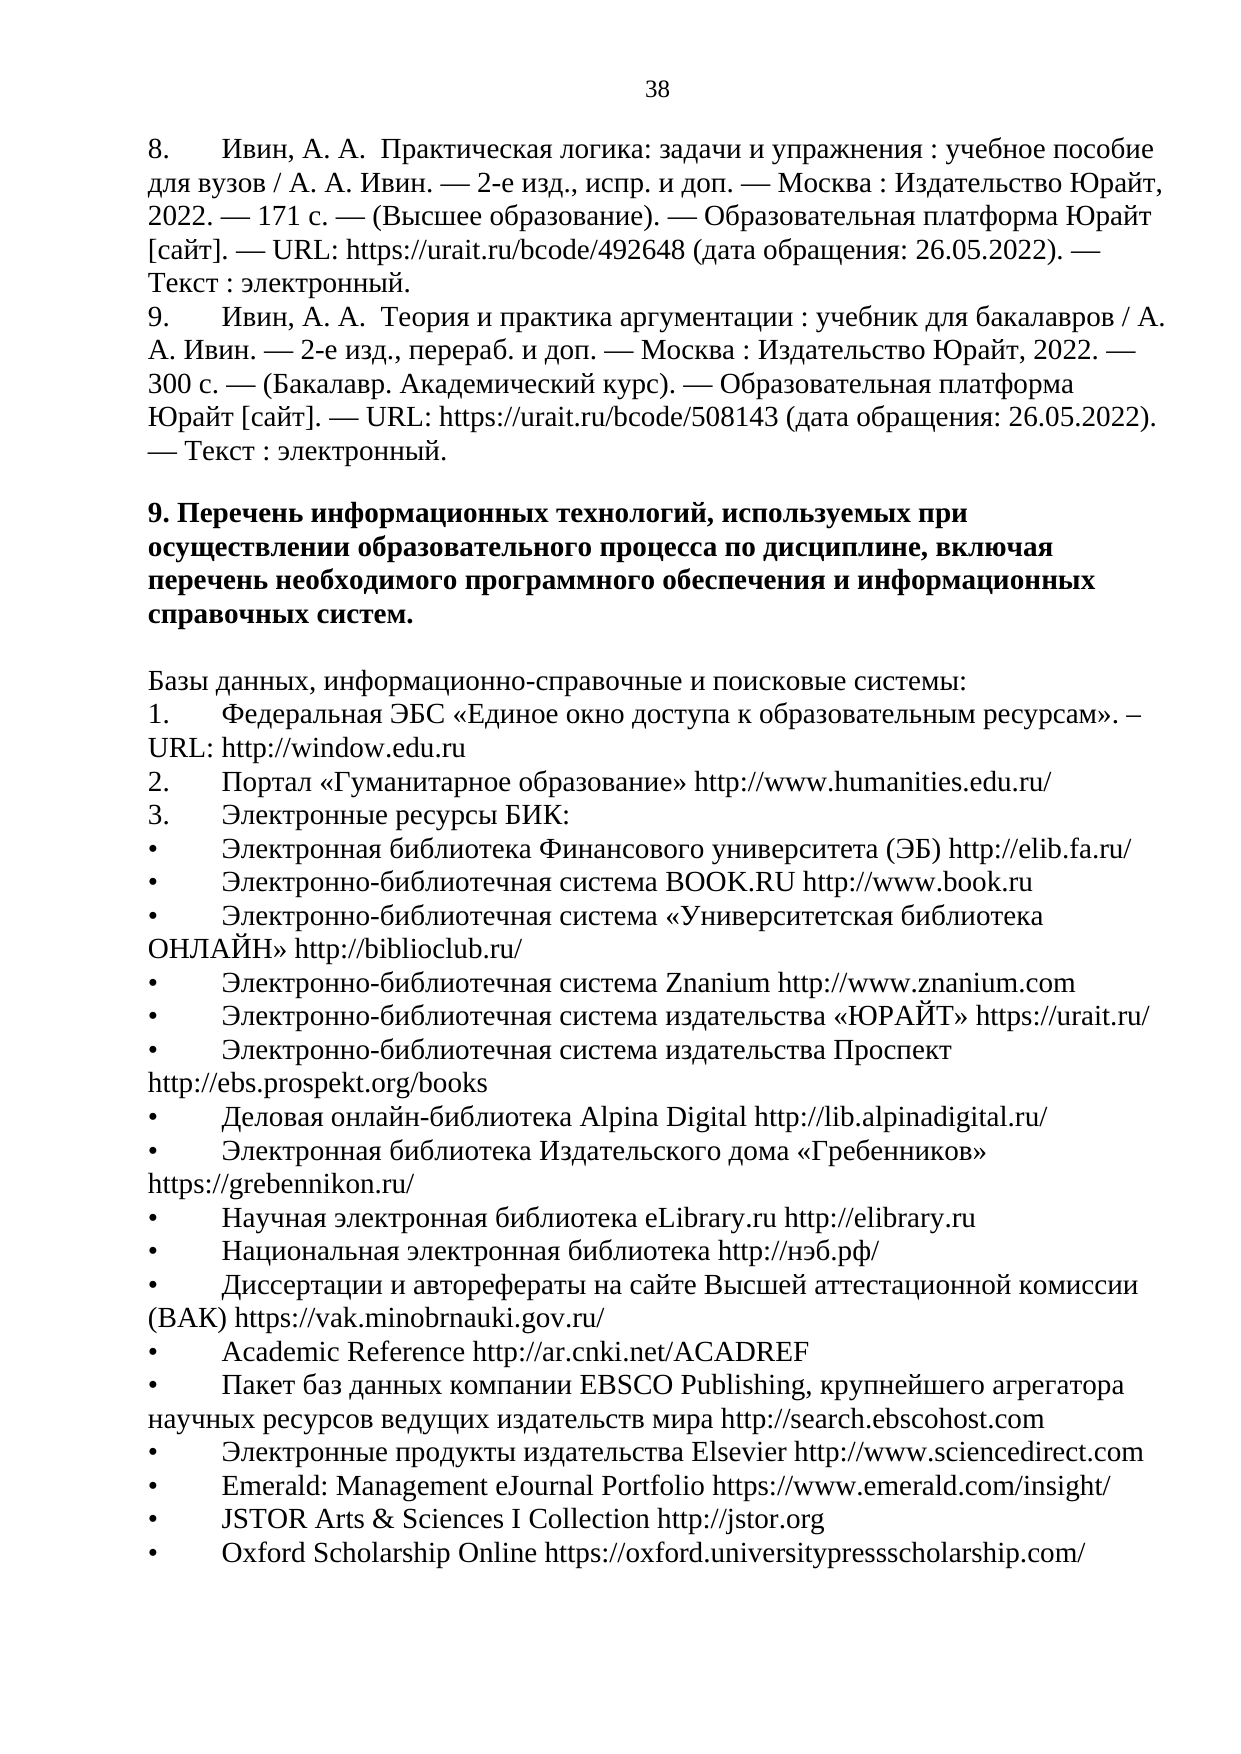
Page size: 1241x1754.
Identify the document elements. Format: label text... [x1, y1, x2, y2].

text • Пакет баз данных компании EBSCO Publishing, крупнейшего агрегатора научных ресурсов ведущих издательств мира http://search.ebscohost.com [148, 1367, 1167, 1434]
text • JSTOR Arts & Sciences I Collection http://jstor.org [148, 1502, 1167, 1535]
text • Emerald: Management eJournal Portfolio https://www.emerald.com/insight/ [148, 1468, 1167, 1502]
text • Научная электронная библиотека eLibrary.ru http://elibrary.ru [148, 1200, 1167, 1233]
text • Электронно-библиотечная система BOOK.RU http://www.book.ru [148, 864, 1167, 898]
text Базы данных, информационно-справочные и поисковые системы: [148, 663, 1167, 697]
text • Электронная библиотека Издательского дома «Гребенников» https://grebennikon.ru/ [148, 1133, 1167, 1200]
text 3. Электронные ресурсы БИК: [148, 797, 1167, 831]
text • Электронные продукты издательства Elsevier http://www.sciencedirect.com [148, 1434, 1167, 1468]
text 1. Федеральная ЭБС «Единое окно доступа к образовательным ресурсам». – URL: http://window.edu.ru [148, 697, 1167, 764]
text • Электронно-библиотечная система Znanium http://www.znanium.com [148, 965, 1167, 998]
text • Электронная библиотека Финансового университета (ЭБ) http://elib.fa.ru/ [148, 831, 1167, 864]
text • Oxford Scholarship Online https://oxford.universitypressscholarship.com/ [148, 1535, 1167, 1569]
text • Электронно-библиотечная система издательства «ЮРАЙТ» https://urait.ru/ [148, 998, 1167, 1032]
text • Диссертации и авторефераты на сайте Высшей аттестационной комиссии (ВАК) https://vak.minobrnauki.gov.ru/ [148, 1267, 1167, 1334]
text 9. Ивин, А. А. Теория и практика аргументации : учебник для бакалавров / А. А. Ивин. — 2-е изд., перераб. и доп. — Москва : Издательство Юрайт, 2022. — 300 с. — (Бакалавр. Академический курс). — Образовательная платформа Юрайт [сайт]. — URL: https://urait.ru/bcode/508143 (дата обращения: 26.05.2022). — Текст : электронный. [148, 299, 1167, 467]
text • Электронно-библиотечная система «Университетская библиотека ОНЛАЙН» http://biblioclub.ru/ [148, 898, 1167, 965]
text • Национальная электронная библиотека http://нэб.рф/ [148, 1233, 1167, 1267]
text • Электронно-библиотечная система издательства Проспект http://ebs.prospekt.org/books [148, 1032, 1167, 1099]
text 2. Портал «Гуманитарное образование» http://www.humanities.edu.ru/ [148, 764, 1167, 797]
text 8. Ивин, А. А. Практическая логика: задачи и упражнения : учебное пособие для вузов / А. А. Ивин. — 2-е изд., испр. и доп. — Москва : Издательство Юрайт, 2022. — 171 с. — (Высшее образование). — Образовательная платформа Юрайт [сайт]. — URL: https://urait.ru/bcode/492648 (дата обращения: 26.05.2022). — Текст : электронный. [148, 131, 1167, 299]
text 9. Перечень информационных технологий, используемых при осуществлении образовательного процесса по дисциплине, включая перечень необходимого программного обеспечения и информационных справочных систем. [148, 495, 1167, 629]
text • Academic Reference http://ar.cnki.net/ACADREF [148, 1334, 1167, 1367]
text • Деловая онлайн-библиотека Alpina Digital http://lib.alpinadigital.ru/ [148, 1099, 1167, 1133]
